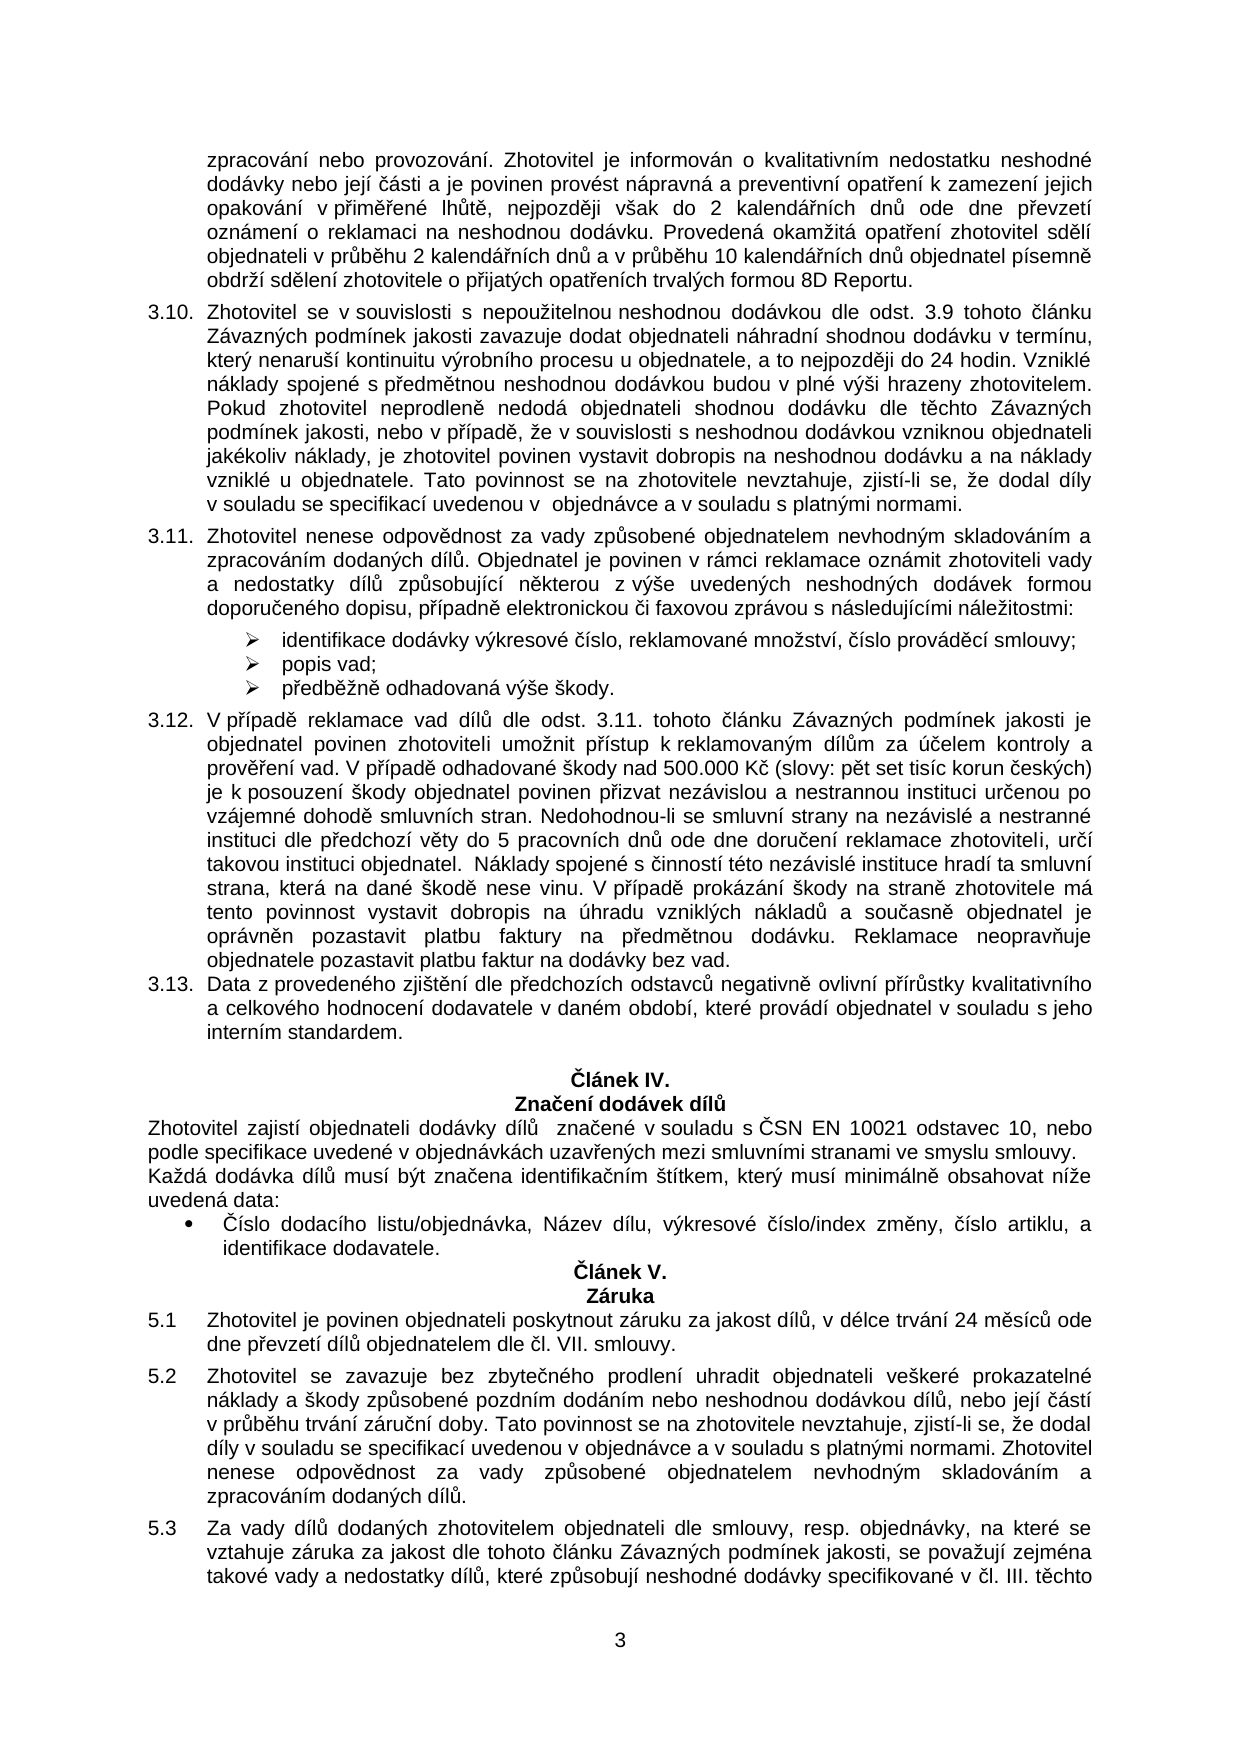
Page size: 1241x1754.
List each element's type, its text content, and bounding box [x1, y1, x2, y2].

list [148, 1516, 1093, 1588]
list V případě reklamace vad dílů dle odst. 3.11. tohoto článku Závazných podmínek jakosti je objednatel povinen zhotoviteli umožnit přístup k reklamovaným dílům za účelem kontroly a prověření vad. V případě odhadované škody nad 500.000 Kč (slovy: pět set tisíc korun českých) je k posouzení škody objednatel povinen přizvat nezávislou a nestrannou instituci určenou po vzájemné dohodě smluvních stran. Nedohodnou-li se smluvní strany na nezávislé a nestranné instituci dle předchozí věty do 5 pracovních dnů ode dne doručení reklamace zhotoviteli, určí takovou instituci objednatel. Náklady spojené s činností této nezávislé instituce hradí ta smluvní strana, která na dané škodě nese vinu. V případě prokázání škody na straně zhotovitele má tento povinnost vystavit dobropis na úhradu vzniklých nákladů a současně objednatel je oprávněn pozastavit platbu faktury na předmětnou dodávku. Reklamace neopravňuje objednatele pozastavit platbu faktur na dodávky bez vad. [148, 708, 1093, 972]
text Zhotovitel zajistí objednateli dodávky dílů značené v souladu s ČSN EN 10021 odstavec 10, nebo podle specifikace uvedené v objednávkách uzavřených mezi smluvními stranami ve smyslu smlouvy. [148, 1116, 1093, 1163]
list Číslo dodacího listu/objednávka, Název dílu, výkresové číslo/index změny, číslo artiklu, a identifikace dodavatele. [185, 1211, 1093, 1259]
subtitle Článek IV. [148, 1068, 1093, 1092]
list Zhotovitel nenese odpovědnost za vady způsobené objednatelem nevhodným skladováním a zpracováním dodaných dílů. Objednatel je povinen v rámci reklamace oznámit zhotoviteli vady a nedostatky dílů způsobující některou z výše uvedených neshodných dodávek formou doporučeného dopisu, případně elektronickou či faxovou zprávou s následujícími náležitostmi: [148, 524, 1093, 619]
list předběžně odhadovaná výše škody. [244, 676, 1093, 700]
list Data z provedeného zjištění dle předchozích odstavců negativně ovlivní přírůstky kvalitativního a celkového hodnocení dodavatele v daném období, které provádí objednatel v souladu s jeho interním standardem. [148, 972, 1093, 1044]
subtitle Článek V. [148, 1259, 1093, 1283]
list Zhotovitel se zavazuje bez zbytečného prodlení uhradit objednateli veškeré prokazatelné náklady a škody způsobené pozdním dodáním nebo neshodnou dodávkou dílů, nebo její částí v průběhu trvání záruční doby. Tato povinnost se na zhotovitele nevztahuje, zjistí-li se, že dodal díly v souladu se specifikací uvedenou v objednávce a v souladu s platnými normami. Zhotovitel nenese odpovědnost za vady způsobené objednatelem nevhodným skladováním a zpracováním dodaných dílů. [148, 1364, 1093, 1507]
subtitle Záruka [148, 1283, 1093, 1307]
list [148, 148, 1093, 291]
list popis vad; [244, 652, 1093, 676]
list identifikace dodávky výkresové číslo, reklamované množství, číslo prováděcí smlouvy; [244, 628, 1093, 652]
text Každá dodávka dílů musí být značena identifikačním štítkem, který musí minimálně obsahovat níže uvedená data: [148, 1163, 1093, 1211]
subtitle Značení dodávek dílů [148, 1092, 1093, 1116]
list Zhotovitel je povinen objednateli poskytnout záruku za jakost dílů, v délce trvání 24 měsíců ode dne převzetí dílů objednatelem dle čl. VII. smlouvy. [148, 1307, 1093, 1355]
list Zhotovitel se v souvislosti s nepoužitelnou neshodnou dodávkou dle odst. 3.9 tohoto článku Závazných podmínek jakosti zavazuje dodat objednateli náhradní shodnou dodávku v termínu, který nenaruší kontinuitu výrobního procesu u objednatele, a to nejpozději do 24 hodin. Vzniklé náklady spojené s předmětnou neshodnou dodávkou budou v plné výši hrazeny zhotovitelem. Pokud zhotovitel neprodleně nedodá objednateli shodnou dodávku dle těchto Závazných podmínek jakosti, nebo v případě, že v souvislosti s neshodnou dodávkou vzniknou objednateli jakékoliv náklady, je zhotovitel povinen vystavit dobropis na neshodnou dodávku a na náklady vzniklé u objednatele. Tato povinnost se na zhotovitele nevztahuje, zjistí-li se, že dodal díly v souladu se specifikací uvedenou v objednávce a v souladu s platnými normami. [148, 300, 1093, 515]
